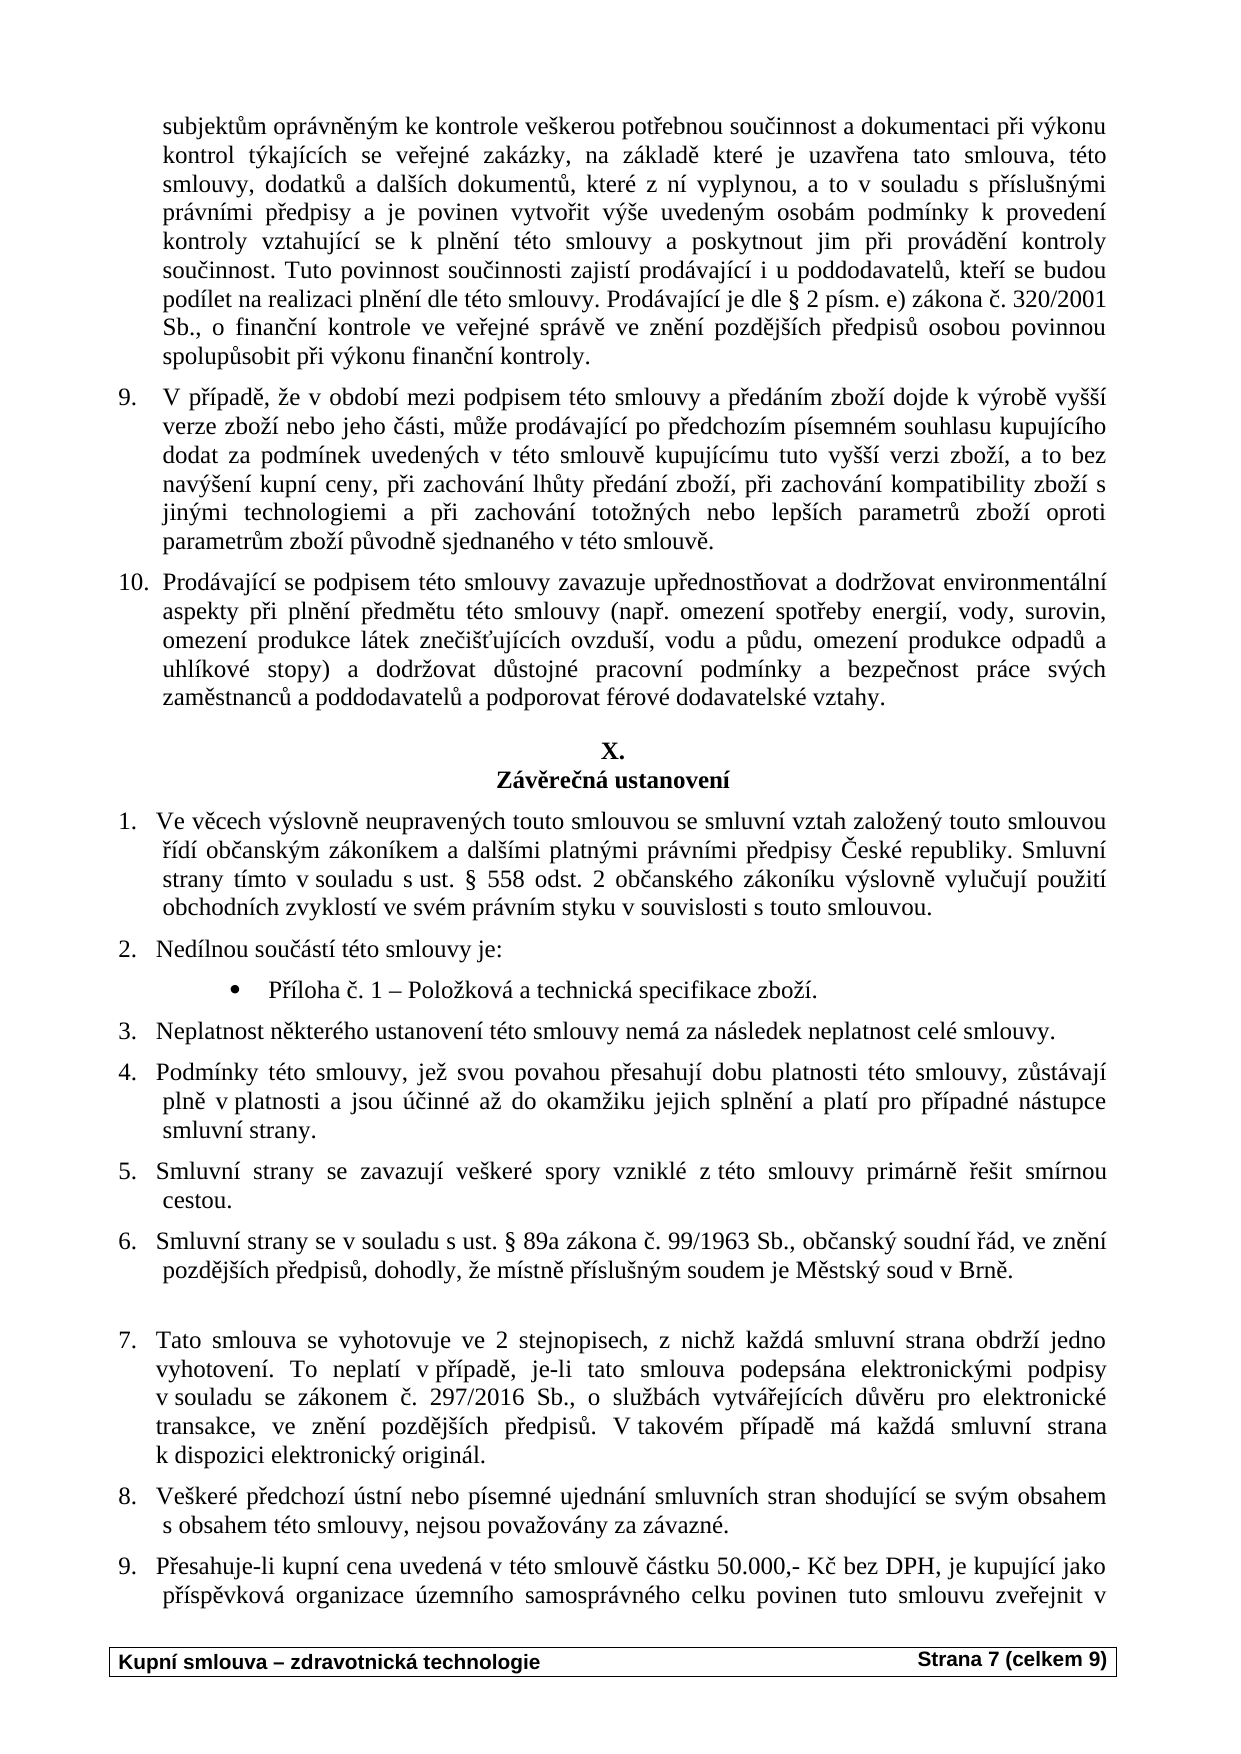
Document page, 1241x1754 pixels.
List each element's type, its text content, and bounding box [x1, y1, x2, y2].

list Smluvní strany se zavazují veškeré spory vzniklé z této smlouvy primárně řešit smírnou cestou. [118, 1156, 1107, 1214]
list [118, 111, 1107, 370]
list Smluvní strany se v souladu s ust. § 89a zákona č. 99/1963 Sb., občanský soudní řád, ve znění pozdějších předpisů, dohodly, že místně příslušným soudem je Městský soud v Brně. [118, 1226, 1107, 1284]
list V případě, že v období mezi podpisem této smlouvy a předáním zboží dojde k výrobě vyšší verze zboží nebo jeho části, může prodávající po předchozím písemném souhlasu kupujícího dodat za podmínek uvedených v této smlouvě kupujícímu tuto vyšší verzi zboží, a to bez navýšení kupní ceny, při zachování lhůty předání zboží, při zachování kompatibility zboží s jinými technologiemi a při zachování totožných nebo lepších parametrů zboží oproti parametrům zboží původně sjednaného v této smlouvě. [118, 382, 1107, 555]
list Prodávající se podpisem této smlouvy zavazuje upřednostňovat a dodržovat environmentální aspekty při plnění předmětu této smlouvy (např. omezení spotřeby energií, vody, surovin, omezení produkce látek znečišťujících ovzduší, vodu a půdu, omezení produkce odpadů a uhlíkové stopy) a dodržovat důstojné pracovní podmínky a bezpečnost práce svých zaměstnanců a poddodavatelů a podporovat férové dodavatelské vztahy. [118, 567, 1107, 711]
text X. [118, 736, 1107, 765]
list Neplatnost některého ustanovení této smlouvy nemá za následek neplatnost celé smlouvy. [118, 1016, 1107, 1045]
list Veškeré předchozí ústní nebo písemné ujednání smluvních stran shodující se svým obsahem s obsahem této smlouvy, nejsou považovány za závazné. [118, 1481, 1107, 1539]
list Ve věcech výslovně neupravených touto smlouvou se smluvní vztah založený touto smlouvou řídí občanským zákoníkem a dalšími platnými právními předpisy České republiky. Smluvní strany tímto v souladu s ust. § 558 odst. 2 občanského zákoníku výslovně vylučují použití obchodních zvyklostí ve svém právním styku v souvislosti s touto smlouvou. [118, 806, 1107, 921]
list Tato smlouva se vyhotovuje ve 2 stejnopisech, z nichž každá smluvní strana obdrží jedno vyhotovení. To neplatí v případě, je-li tato smlouva podepsána elektronickými podpisy v souladu se zákonem č. 297/2016 Sb., o službách vytvářejících důvěru pro elektronické transakce, ve znění pozdějších předpisů. V takovém případě má každá smluvní strana k dispozici elektronický originál. [118, 1325, 1107, 1469]
list Příloha č. 1 – Položková a technická specifikace zboží. [231, 975, 1107, 1004]
list Nedílnou součástí této smlouvy je: [118, 934, 1107, 962]
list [118, 1551, 1107, 1609]
text Závěrečná ustanovení [118, 765, 1107, 794]
list Podmínky této smlouvy, jež svou povahou přesahují dobu platnosti této smlouvy, zůstávají plně v platnosti a jsou účinné až do okamžiku jejich splnění a platí pro případné nástupce smluvní strany. [118, 1057, 1107, 1144]
